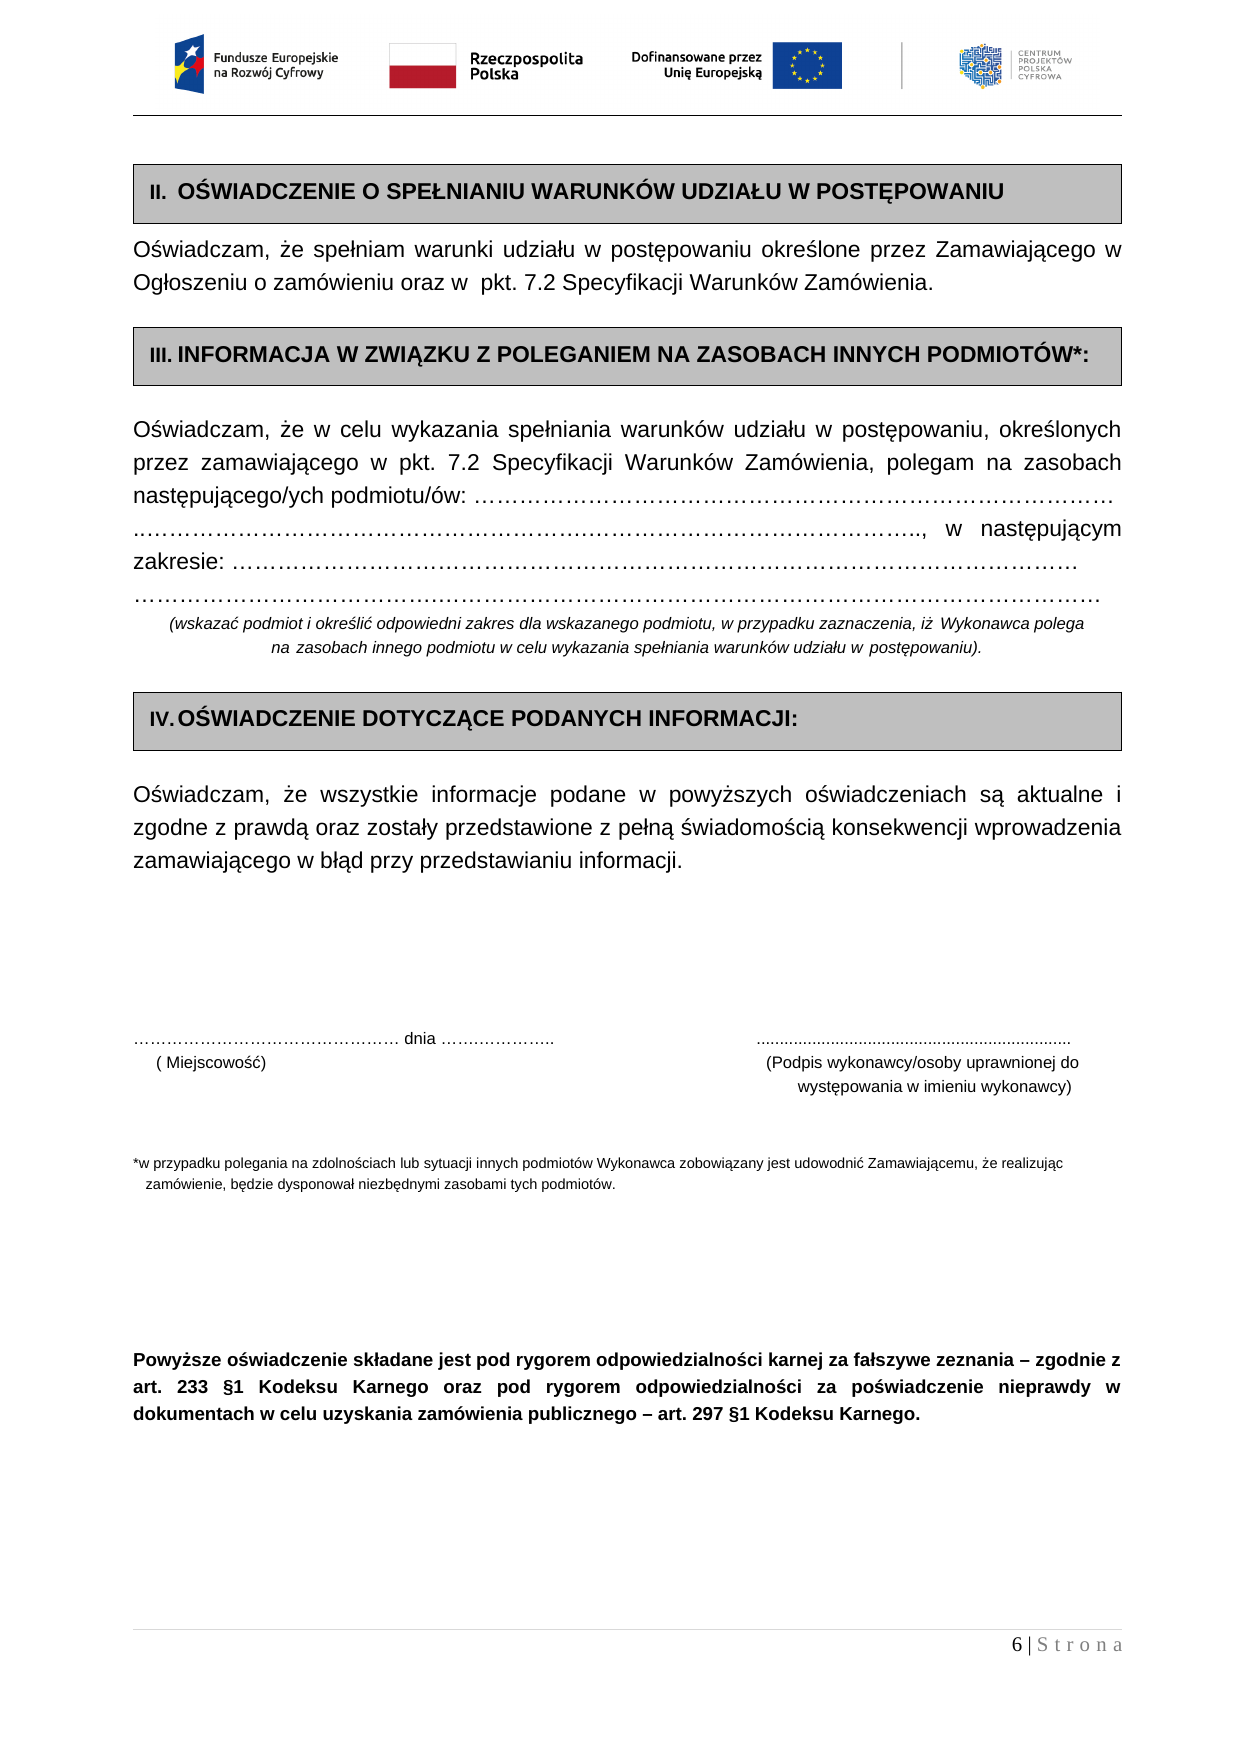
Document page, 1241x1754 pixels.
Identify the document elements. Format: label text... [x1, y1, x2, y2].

text ( Miejscowość) (Podpis wykonawcy/osoby uprawnionej do występowania w imieniu wykonawcy) [133, 1053, 1122, 1096]
text ………………………………….…………………………………………………………………………… [133, 581, 1122, 607]
text ………………………………………… dnia …….………….. .................................................................... [133, 1029, 1122, 1048]
text ..………………………………………………….…………………………………….., w następującym zakresie: ………………………………………………………………………………………………… [133, 515, 1122, 574]
text Powyższe oświadczenie składane jest pod rygorem odpowiedzialności karnej za fałszywe zeznania – zgodnie z art. 233 §1 Kodeksu Karnego oraz pod rygorem odpowiedzialności za poświadczenie nieprawdy w dokumentach w celu uzyskania zamówienia publicznego – art. 297 §1 Kodeksu Karnego. [133, 1349, 1122, 1424]
picture [155, 14, 1100, 113]
table_header OŚWIADCZENIE DOTYCZĄCE PODANYCH INFORMACJI: [134, 693, 1121, 750]
text Oświadczam, że spełniam warunki udziału w postępowaniu określone przez Zamawiającego w Ogłoszeniu o zamówieniu oraz w pkt. 7.2 Specyfikacji Warunków Zamówienia. [133, 236, 1122, 295]
table_header OŚWIADCZENIE O SPEŁNIANIU WARUNKÓW UDZIAŁU W POSTĘPOWANIU [134, 165, 1121, 223]
table_header INFORMACJA W ZWIĄZKU Z POLEGANIEM NA ZASOBACH INNYCH PODMIOTÓW*: [134, 328, 1121, 385]
text Oświadczam, że wszystkie informacje podane w powyższych oświadczeniach są aktualne i zgodne z prawdą oraz zostały przedstawione z pełną świadomością konsekwencji wprowadzenia zamawiającego w błąd przy przedstawianiu informacji. [133, 781, 1122, 873]
text (wskazać podmiot i określić odpowiedni zakres dla wskazanego podmiotu, w przypadku zaznaczenia, iż Wykonawca polega na zasobach innego podmiotu w celu wykazania spełniania warunków udziału w postępowaniu). [133, 614, 1122, 657]
text Oświadczam, że w celu wykazania spełniania warunków udziału w postępowaniu, określonych przez zamawiającego w pkt. 7.2 Specyfikacji Warunków Zamówienia, polegam na zasobach następującego/ych podmiotu/ów: ………………………………………………………………………… [133, 416, 1122, 508]
text *w przypadku polegania na zdolnościach lub sytuacji innych podmiotów Wykonawca zobowiązany jest udowodnić Zamawiającemu, że realizując zamówienie, będzie dysponował niezbędnymi zasobami tych podmiotów. [133, 1155, 1122, 1192]
